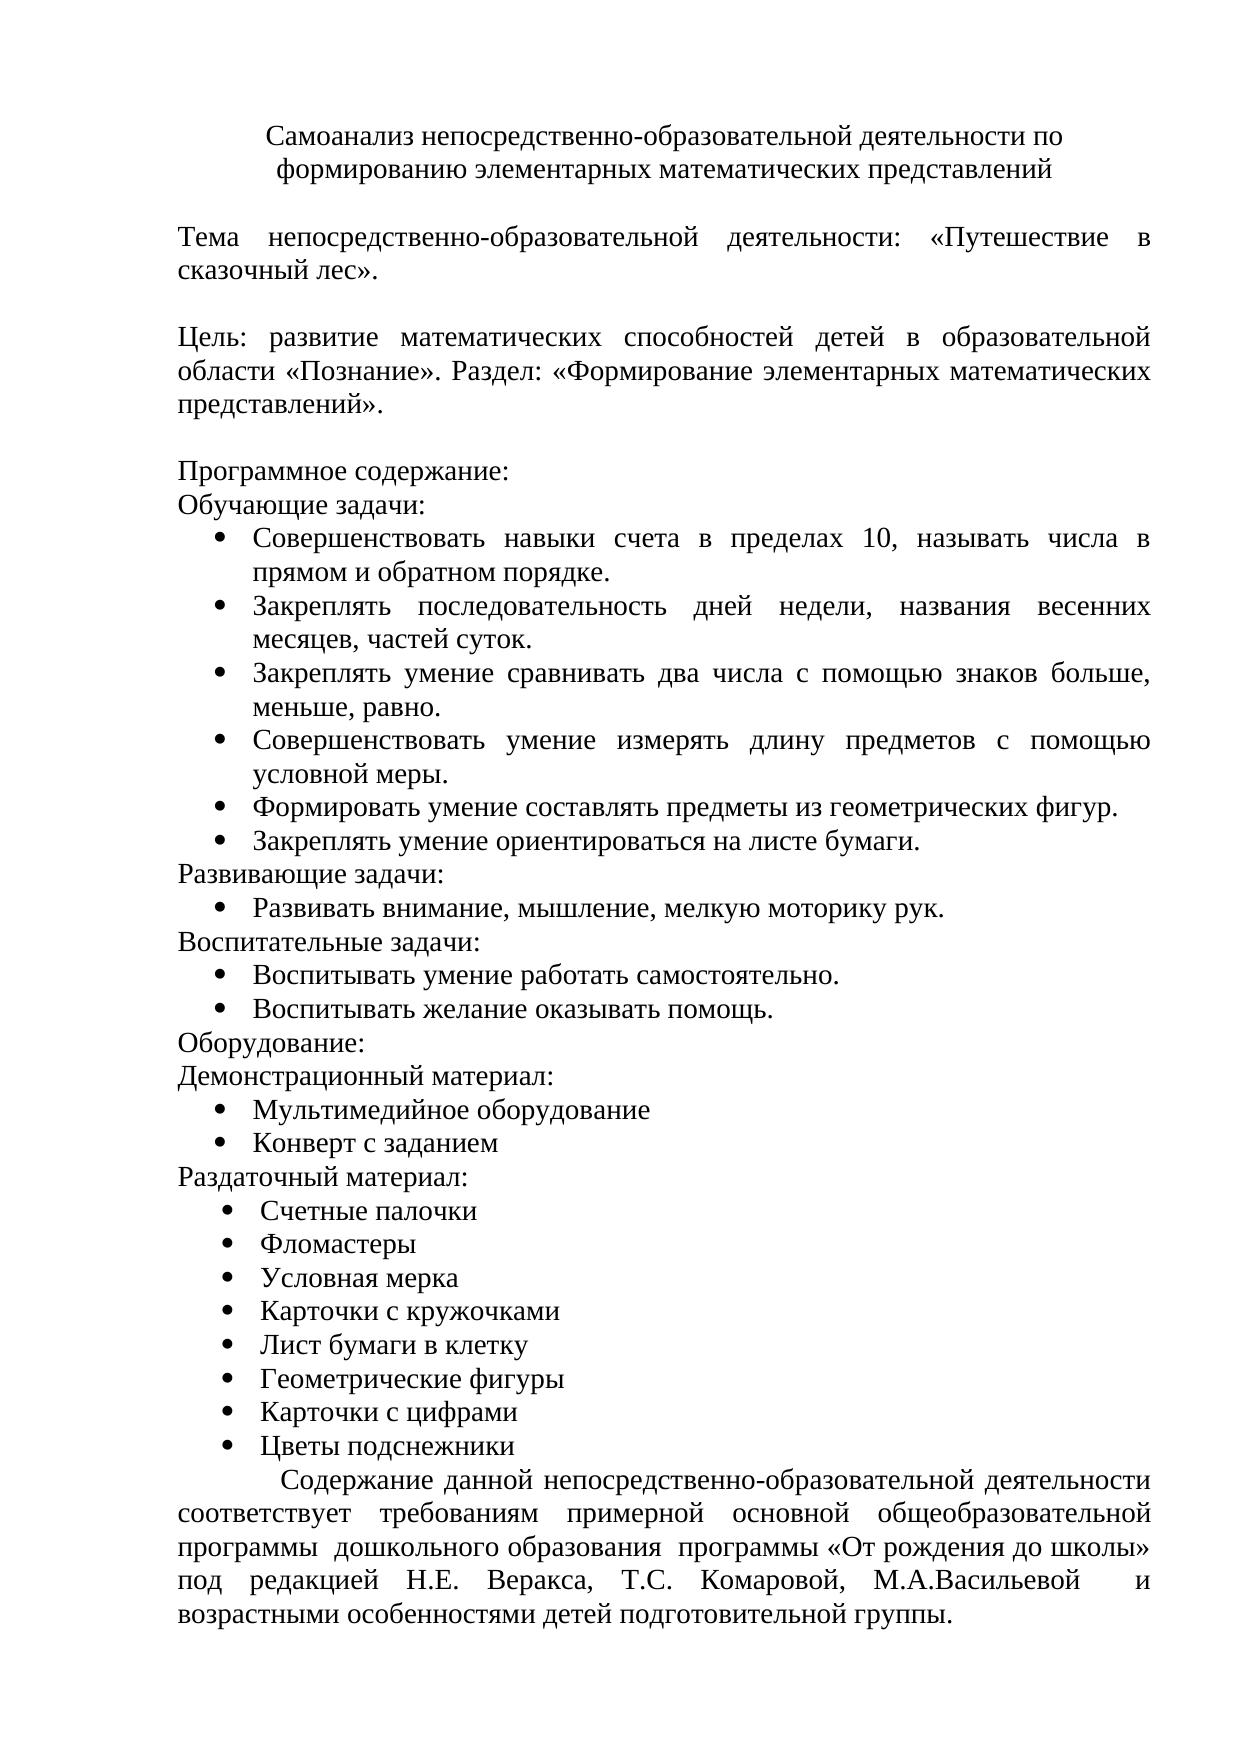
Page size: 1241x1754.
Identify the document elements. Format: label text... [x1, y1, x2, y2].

list Фломастеры [222, 1226, 1152, 1260]
text Оборудование: [177, 1025, 1152, 1058]
text Цель: развитие математических способностей детей в образовательной области «Познание». Раздел: «Формирование элементарных математических представлений». [177, 319, 1152, 420]
list Закреплять умение ориентироваться на листе бумаги. [215, 823, 1152, 857]
list Воспитывать умение работать самостоятельно. [215, 957, 1152, 991]
list Мультимедийное оборудование [215, 1092, 1152, 1125]
list Воспитывать желание оказывать помощь. [215, 991, 1152, 1025]
text Раздаточный материал: [177, 1159, 1152, 1193]
list Счетные палочки [222, 1193, 1152, 1226]
list Закреплять умение сравнивать два числа с помощью знаков больше, меньше, равно. [215, 655, 1152, 722]
list Геометрические фигуры [222, 1361, 1152, 1394]
text Программное содержание: [177, 453, 1152, 487]
text Воспитательные задачи: [177, 924, 1152, 957]
text Развивающие задачи: [177, 857, 1152, 890]
text Тема непосредственно-образовательной деятельности: «Путешествие в сказочный лес». [177, 219, 1152, 286]
list Цветы подснежники [222, 1428, 1152, 1462]
list Развивать внимание, мышление, мелкую моторику рук. [215, 890, 1152, 924]
list Карточки с цифрами [222, 1394, 1152, 1428]
list Закреплять последовательность дней недели, названия весенних месяцев, частей суток. [215, 588, 1152, 655]
list Карточки с кружочками [222, 1293, 1152, 1327]
text Демонстрационный материал: [177, 1058, 1152, 1092]
text Самоанализ непосредственно-образовательной деятельности по формированию элементарных математических представлений [177, 118, 1152, 185]
text Обучающие задачи: [177, 487, 1152, 521]
list Совершенствовать умение измерять длину предметов с помощью условной меры. [215, 722, 1152, 789]
list Лист бумаги в клетку [222, 1327, 1152, 1361]
list Условная мерка [222, 1260, 1152, 1293]
list Конверт с заданием [215, 1125, 1152, 1159]
list Совершенствовать навыки счета в пределах 10, называть числа в прямом и обратном порядке. [215, 521, 1152, 588]
list Формировать умение составлять предметы из геометрических фигур. [215, 789, 1152, 823]
text Содержание данной непосредственно-образовательной деятельности соответствует требованиям примерной основной общеобразовательной программы дошкольного образования программы «От рождения до школы» под редакцией Н.Е. Веракса, Т.С. Комаровой, М.А.Васильевой и возрастными особенностями детей подготовительной группы. [177, 1462, 1152, 1629]
